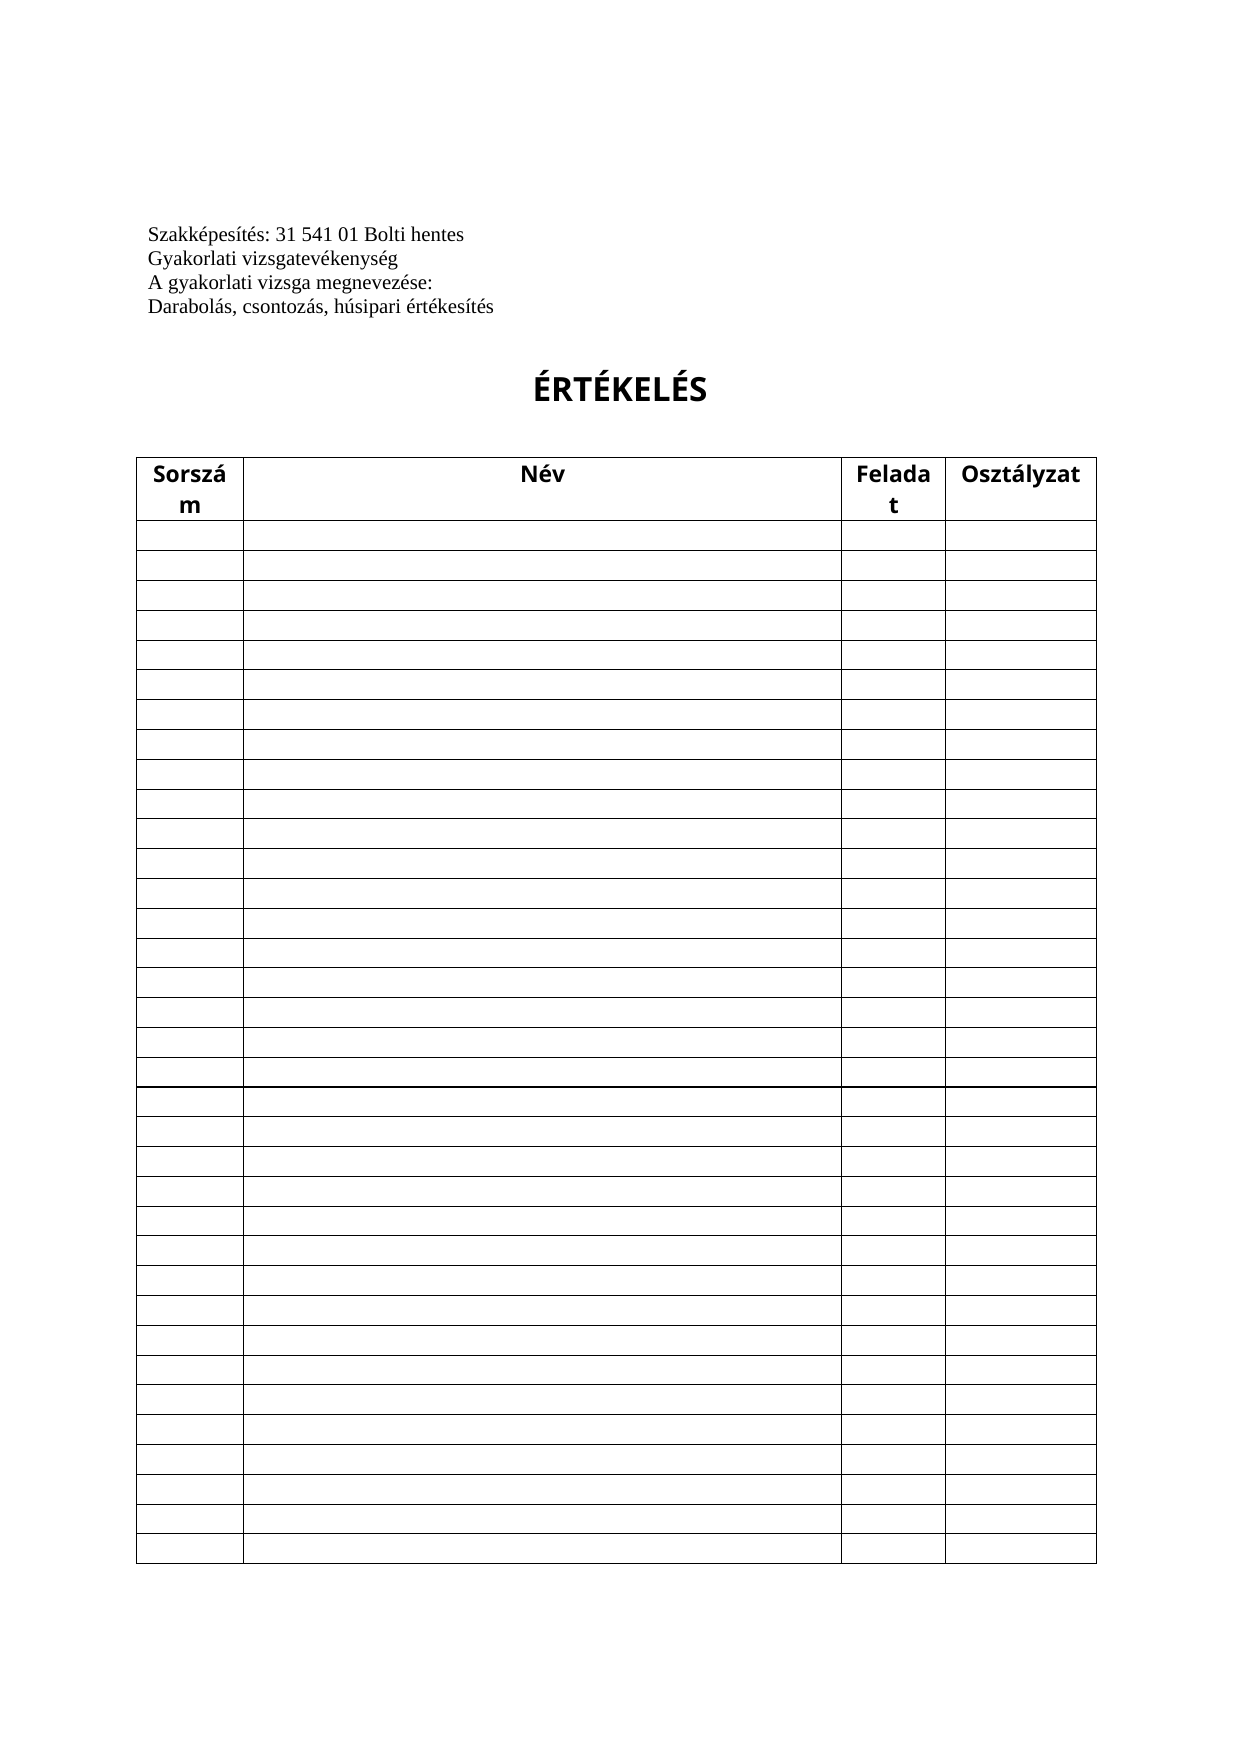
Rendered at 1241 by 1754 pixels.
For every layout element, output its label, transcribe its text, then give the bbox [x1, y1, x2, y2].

table_cell [244, 790, 841, 818]
table_cell [137, 1534, 243, 1563]
table_cell [946, 819, 1096, 848]
table_header Osztályzat [946, 458, 1096, 520]
table_cell [842, 611, 945, 639]
table_cell [244, 1147, 841, 1176]
table_cell [842, 730, 945, 759]
table_header Név [244, 458, 841, 520]
table_cell [946, 1505, 1096, 1533]
table_cell [946, 1296, 1096, 1325]
table_cell [137, 1207, 243, 1235]
table_cell [946, 849, 1096, 878]
table_cell [244, 1356, 841, 1384]
table_cell [842, 700, 945, 729]
table_cell [842, 1207, 945, 1235]
table_cell [946, 1475, 1096, 1503]
table_cell [946, 968, 1096, 997]
table_cell [842, 1296, 945, 1325]
table_cell [244, 611, 841, 639]
table_cell [137, 1326, 243, 1354]
table_cell [137, 521, 243, 550]
table_cell [244, 998, 841, 1027]
table_cell [137, 1266, 243, 1295]
table_cell [244, 1475, 841, 1503]
table_cell [946, 1266, 1096, 1295]
table_cell [244, 968, 841, 997]
table_cell [946, 1356, 1096, 1384]
table_cell [137, 1445, 243, 1474]
table_cell [137, 1385, 243, 1414]
table_cell [137, 939, 243, 967]
table_cell [244, 641, 841, 669]
table_cell [946, 670, 1096, 699]
table_cell [137, 1236, 243, 1265]
table_cell [946, 1326, 1096, 1354]
table_header Sorszám [137, 458, 243, 520]
table_cell [842, 1028, 945, 1057]
table_cell [946, 1445, 1096, 1474]
table_cell [946, 760, 1096, 788]
table_cell [946, 1177, 1096, 1206]
table_cell [842, 1088, 945, 1116]
table_cell [842, 849, 945, 878]
table_cell [946, 551, 1096, 580]
text ÉRTÉKELÉS [147, 366, 1092, 411]
table_cell [946, 1385, 1096, 1414]
table_cell [137, 879, 243, 908]
table_cell [137, 1028, 243, 1057]
table_cell [842, 551, 945, 580]
table_cell [137, 551, 243, 580]
table_cell [244, 1445, 841, 1474]
table_cell [842, 1445, 945, 1474]
table_cell [137, 1147, 243, 1176]
table_cell [842, 909, 945, 937]
table_cell [842, 581, 945, 610]
table_cell [946, 730, 1096, 759]
table_cell [244, 1028, 841, 1057]
table_cell [244, 1088, 841, 1116]
table_cell [842, 1356, 945, 1384]
table_cell [842, 1266, 945, 1295]
table_cell [137, 790, 243, 818]
table_cell [842, 1147, 945, 1176]
table_cell [244, 1207, 841, 1235]
table_cell [842, 760, 945, 788]
table_cell [946, 1207, 1096, 1235]
table_cell [946, 1236, 1096, 1265]
table_cell [842, 1326, 945, 1354]
table_cell [946, 521, 1096, 550]
table_cell [137, 819, 243, 848]
table_cell [137, 641, 243, 669]
table_cell [842, 1505, 945, 1533]
table_cell [842, 670, 945, 699]
table_cell [244, 730, 841, 759]
table_cell [244, 1058, 841, 1086]
table_cell [244, 1385, 841, 1414]
table_cell [842, 521, 945, 550]
table_cell [137, 1177, 243, 1206]
table_cell [946, 1058, 1096, 1086]
table_cell [946, 1028, 1096, 1057]
table_cell [244, 1415, 841, 1444]
table_cell [244, 581, 841, 610]
table_cell [946, 1534, 1096, 1563]
table_cell [842, 1117, 945, 1146]
table_cell [137, 968, 243, 997]
table_cell [244, 1266, 841, 1295]
table_cell [946, 998, 1096, 1027]
table_cell [244, 1534, 841, 1563]
text Gyakorlati vizsgatevékenység [148, 246, 1092, 270]
table_cell [842, 790, 945, 818]
table_cell [842, 1058, 945, 1086]
table_cell [842, 1236, 945, 1265]
table_header Feladat [842, 458, 945, 520]
text Szakképesítés: 31 541 01 Bolti hentes [148, 222, 1092, 246]
table_cell [946, 1147, 1096, 1176]
table_cell [137, 998, 243, 1027]
table_cell [244, 879, 841, 908]
table_cell [244, 521, 841, 550]
table_cell [244, 849, 841, 878]
table_cell [842, 1385, 945, 1414]
table_cell [137, 730, 243, 759]
table_cell [137, 1415, 243, 1444]
table_cell [842, 998, 945, 1027]
table_cell [842, 641, 945, 669]
table_cell [946, 611, 1096, 639]
table_cell [137, 849, 243, 878]
table_cell [946, 641, 1096, 669]
table_cell [137, 760, 243, 788]
table_cell [137, 1058, 243, 1086]
table_cell [946, 909, 1096, 937]
table_cell [842, 968, 945, 997]
table_cell [244, 1326, 841, 1354]
text A gyakorlati vizsga megnevezése: [148, 270, 1092, 294]
table_cell [946, 939, 1096, 967]
table_cell [244, 1177, 841, 1206]
table_cell [842, 879, 945, 908]
table_cell [842, 1475, 945, 1503]
table_cell [137, 581, 243, 610]
table_cell [946, 581, 1096, 610]
table_cell [137, 1356, 243, 1384]
table_cell [842, 1534, 945, 1563]
table_cell [244, 1236, 841, 1265]
table_cell [946, 879, 1096, 908]
table_cell [946, 1415, 1096, 1444]
table_cell [137, 700, 243, 729]
table_cell [137, 1088, 243, 1116]
table_cell [137, 1296, 243, 1325]
table_cell [244, 700, 841, 729]
table_cell [137, 1505, 243, 1533]
table_cell [137, 670, 243, 699]
text Darabolás, csontozás, húsipari értékesítés [148, 294, 1092, 318]
table_cell [244, 1117, 841, 1146]
table_cell [244, 551, 841, 580]
table_cell [842, 1177, 945, 1206]
table_cell [842, 1415, 945, 1444]
table_cell [946, 1088, 1096, 1116]
table_cell [946, 1117, 1096, 1146]
table_cell [244, 1505, 841, 1533]
table_cell [244, 1296, 841, 1325]
table_cell [244, 939, 841, 967]
table_cell [244, 909, 841, 937]
table_cell [842, 939, 945, 967]
table_cell [137, 1117, 243, 1146]
table_cell [137, 1475, 243, 1503]
table_cell [244, 670, 841, 699]
table_cell [244, 819, 841, 848]
table_cell [137, 909, 243, 937]
table_cell [137, 611, 243, 639]
table_cell [842, 819, 945, 848]
table_cell [946, 790, 1096, 818]
table_cell [244, 760, 841, 788]
table_cell [946, 700, 1096, 729]
